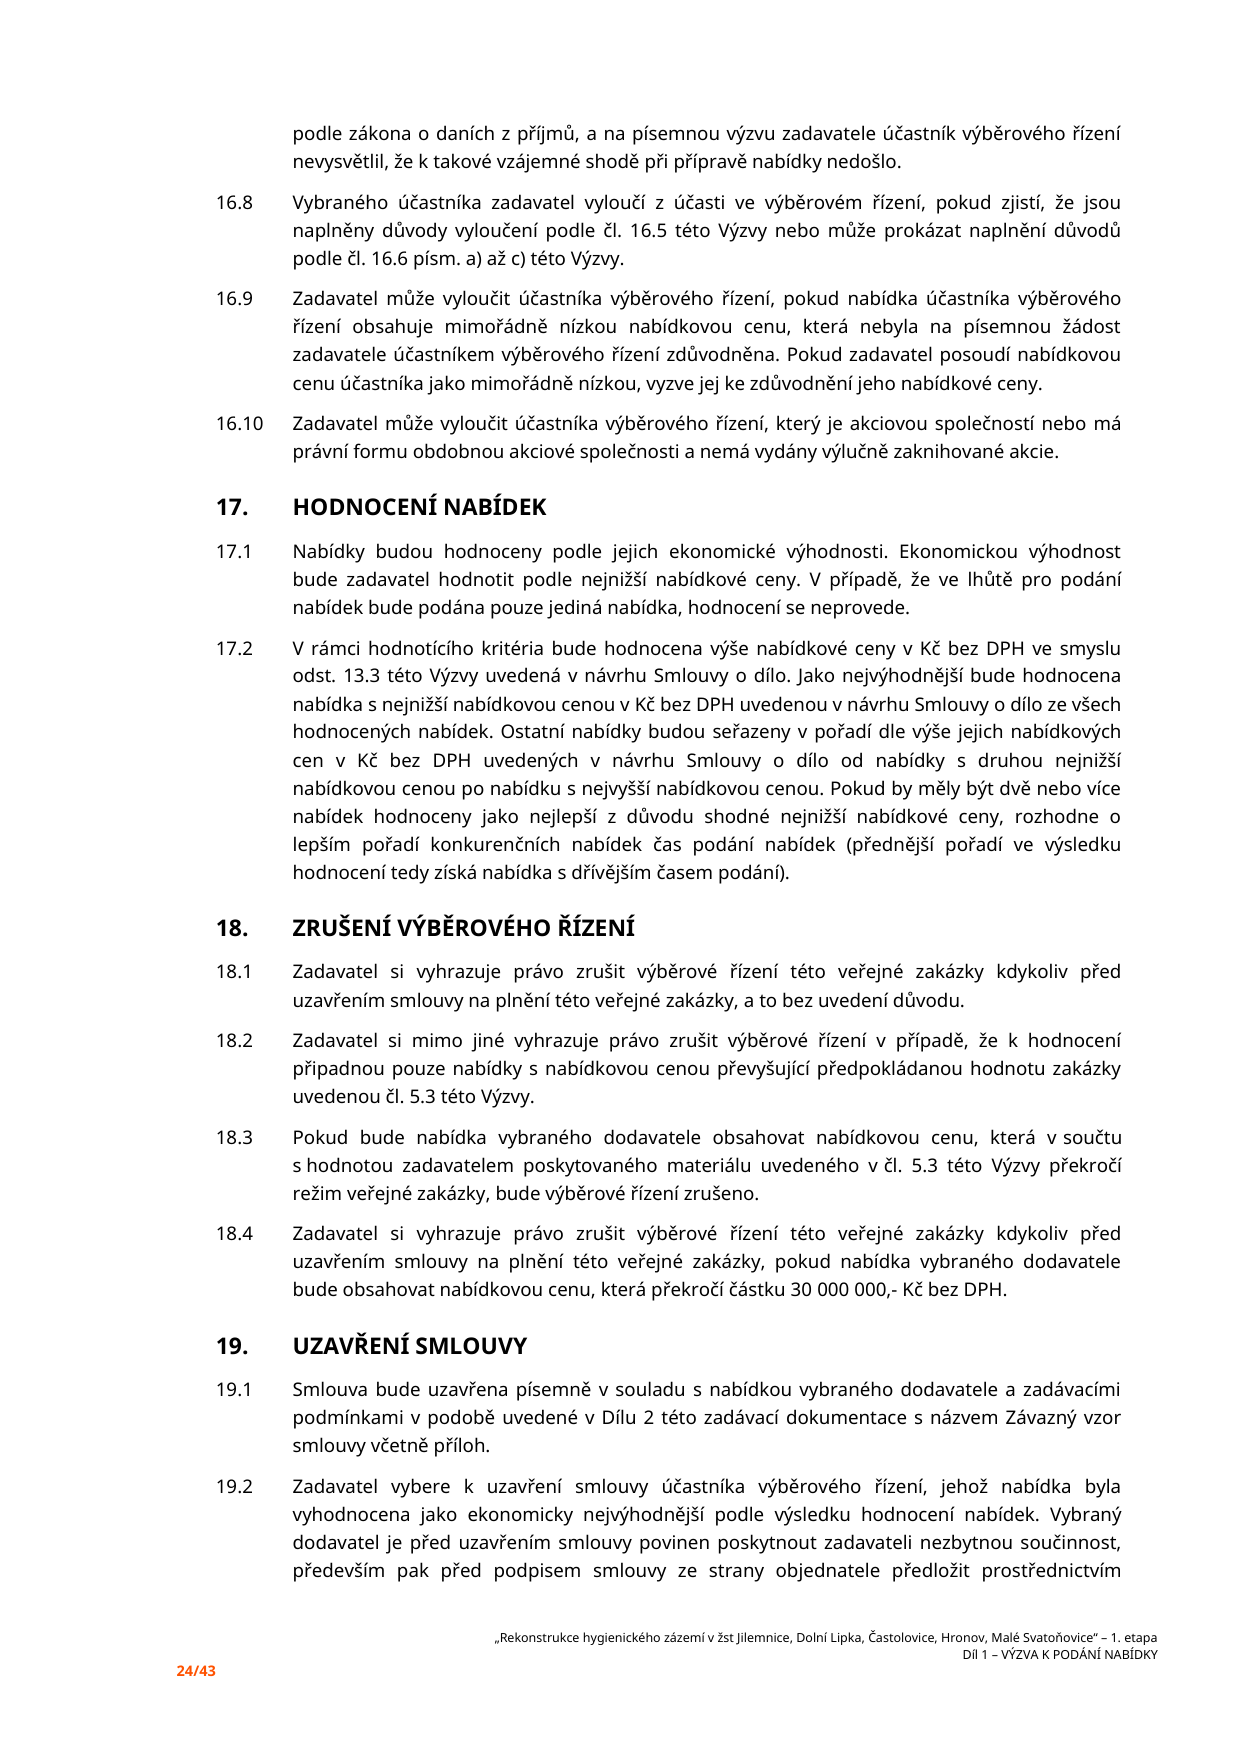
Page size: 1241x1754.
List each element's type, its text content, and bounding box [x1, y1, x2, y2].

text ZRUŠENÍ VÝBĚROVÉHO ŘÍZENÍ [216, 912, 1122, 943]
text Nabídky budou hodnoceny podle jejich ekonomické výhodnosti. Ekonomickou výhodnost bude zadavatel hodnotit podle nejnižší nabídkové ceny. V případě, že ve lhůtě pro podání nabídek bude podána pouze jediná nabídka, hodnocení se neprovede. [216, 538, 1122, 620]
text V rámci hodnotícího kritéria bude hodnocena výše nabídkové ceny v Kč bez DPH ve smyslu odst. 13.3 této Výzvy uvedená v návrhu Smlouvy o dílo. Jako nejvýhodnější bude hodnocena nabídka s nejnižší nabídkovou cenou v Kč bez DPH uvedenou v návrhu Smlouvy o dílo ze všech hodnocených nabídek. Ostatní nabídky budou seřazeny v pořadí dle výše jejich nabídkových cen v Kč bez DPH uvedených v návrhu Smlouvy o dílo od nabídky s druhou nejnižší nabídkovou cenou po nabídku s nejvyšší nabídkovou cenou. Pokud by měly být dvě nebo více nabídek hodnoceny jako nejlepší z důvodu shodné nejnižší nabídkové ceny, rozhodne o lepším pořadí konkurenčních nabídek čas podání nabídek (přednější pořadí ve výsledku hodnocení tedy získá nabídka s dřívějším časem podání). [216, 635, 1122, 884]
text UZAVŘENÍ SMLOUVY [216, 1329, 1122, 1361]
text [216, 1473, 1122, 1583]
text HODNOCENÍ NABÍDEK [216, 491, 1122, 523]
text Zadavatel může vyloučit účastníka výběrového řízení, pokud nabídka účastníka výběrového řízení obsahuje mimořádně nízkou nabídkovou cenu, která nebyla na písemnou žádost zadavatele účastníkem výběrového řízení zdůvodněna. Pokud zadavatel posoudí nabídkovou cenu účastníka jako mimořádně nízkou, vyzve jej ke zdůvodnění jeho nabídkové ceny. [216, 286, 1122, 395]
text Zadavatel si vyhrazuje právo zrušit výběrové řízení této veřejné zakázky kdykoliv před uzavřením smlouvy na plnění této veřejné zakázky, a to bez uvedení důvodu. [216, 959, 1122, 1012]
text Smlouva bude uzavřena písemně v souladu s nabídkou vybraného dodavatele a zadávacími podmínkami v podobě uvedené v Dílu 2 této zadávací dokumentace s názvem Závazný vzor smlouvy včetně příloh. [216, 1376, 1122, 1458]
text Pokud bude nabídka vybraného dodavatele obsahovat nabídkovou cenu, která v součtu s hodnotou zadavatelem poskytovaného materiálu uvedeného v čl. 5.3 této Výzvy překročí režim veřejné zakázky, bude výběrové řízení zrušeno. [216, 1124, 1122, 1206]
text Zadavatel může vyloučit účastníka výběrového řízení, který je akciovou společností nebo má právní formu obdobnou akciové společnosti a nemá vydány výlučně zaknihované akcie. [216, 410, 1122, 464]
text Zadavatel si mimo jiné vyhrazuje právo zrušit výběrové řízení v případě, že k hodnocení připadnou pouze nabídky s nabídkovou cenou převyšující předpokládanou hodnotu zakázky uvedenou čl. 5.3 této Výzvy. [216, 1027, 1122, 1109]
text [216, 121, 1122, 174]
text Vybraného účastníka zadavatel vyloučí z účasti ve výběrovém řízení, pokud zjistí, že jsou naplněny důvody vyloučení podle čl. 16.5 této Výzvy nebo může prokázat naplnění důvodů podle čl. 16.6 písm. a) až c) této Výzvy. [216, 189, 1122, 271]
text Zadavatel si vyhrazuje právo zrušit výběrové řízení této veřejné zakázky kdykoliv před uzavřením smlouvy na plnění této veřejné zakázky, pokud nabídka vybraného dodavatele bude obsahovat nabídkovou cenu, která překročí částku 30 000 000,- Kč bez DPH. [216, 1221, 1122, 1302]
